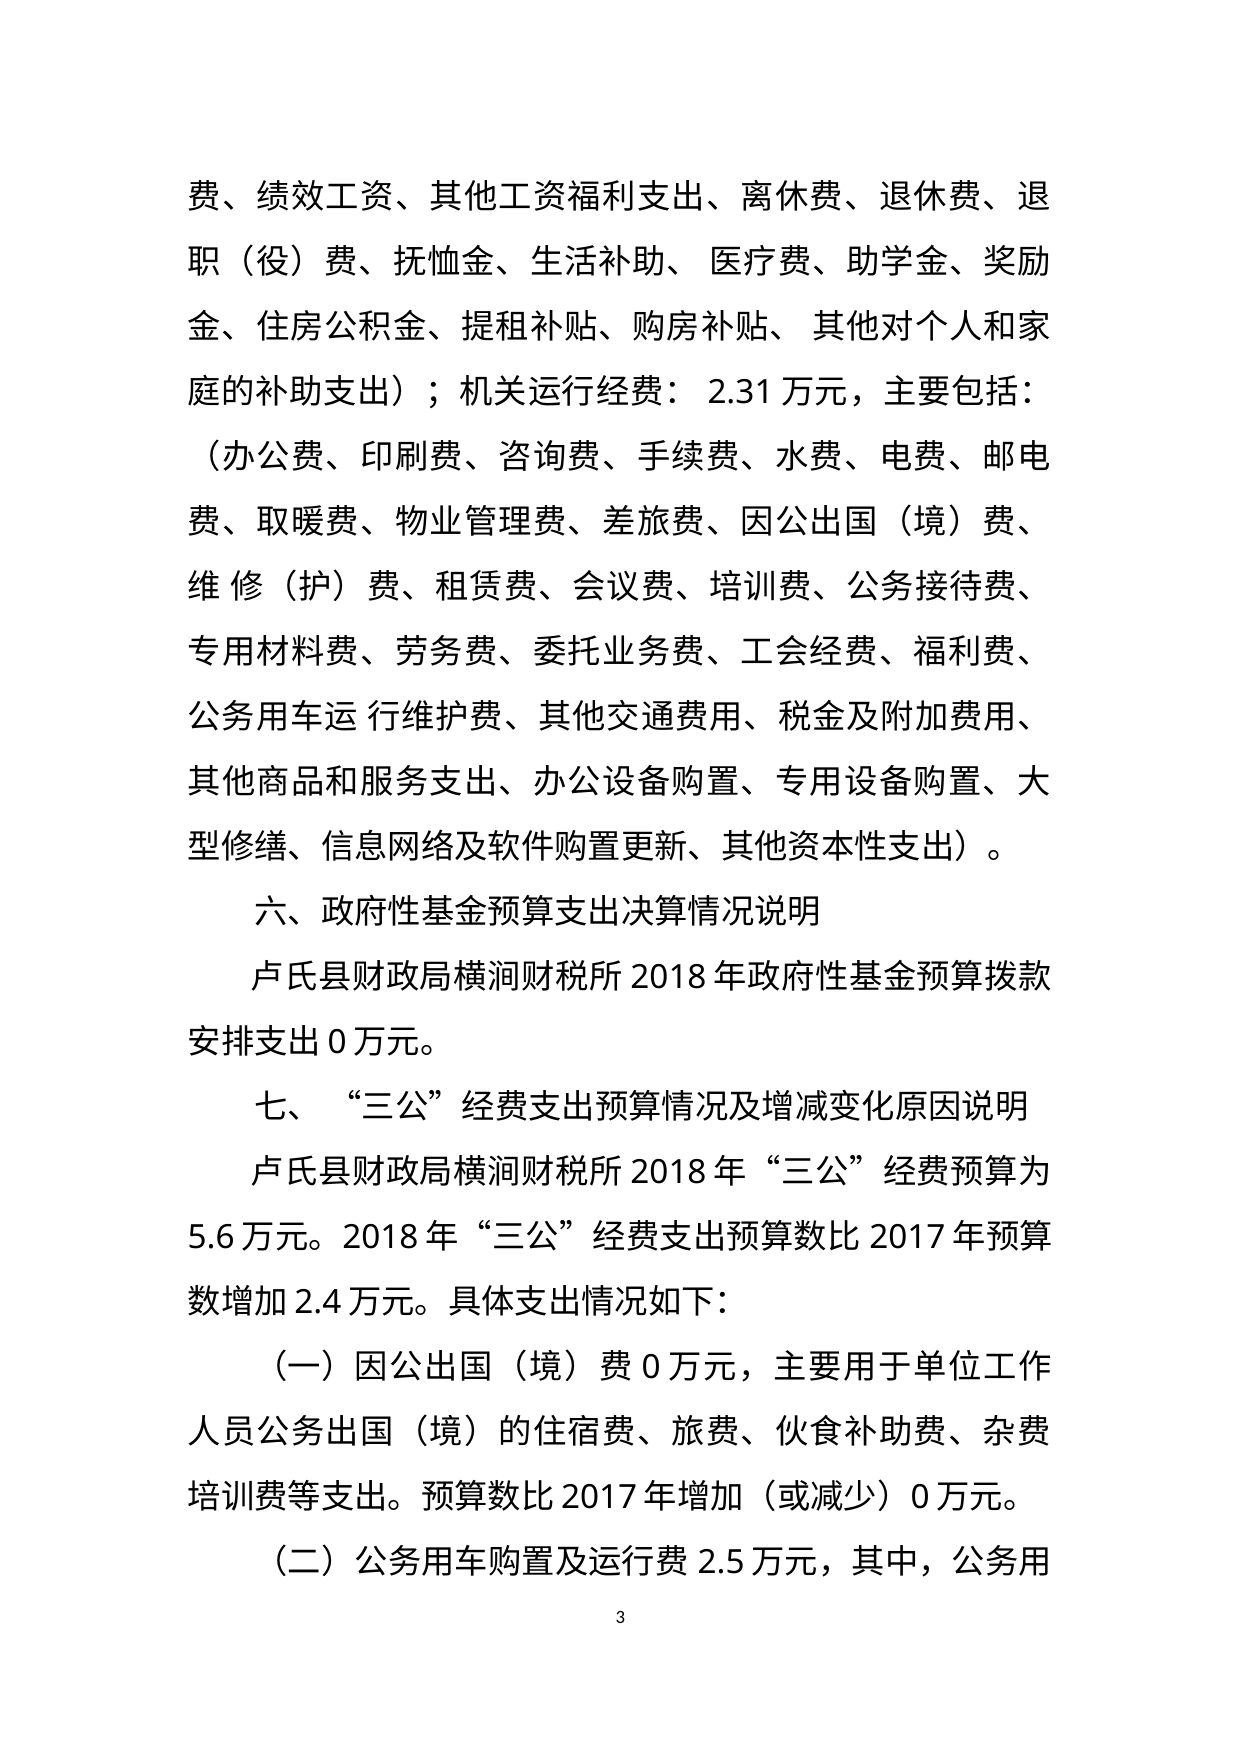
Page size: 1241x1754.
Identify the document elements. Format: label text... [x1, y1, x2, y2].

text 卢氏县财政局横涧财税所2018年“三公”经费预算为5.6万元。2018年“三公”经费支出预算数比 2017年预算数增加2.4万元。具体支出情况如下： [187, 1137, 1053, 1332]
list 因公出国（境）费0万元，主要用于单位工作人员公务出国（境）的住宿费、旅费、伙食补助费、杂费、培训费等支出。预算数比2017年增加（或减少）0万元。 [187, 1332, 1053, 1527]
text 卢氏县财政局横涧财税所2018年政府性基金预算拨款安排支出0万元。 [187, 942, 1053, 1072]
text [187, 162, 1053, 877]
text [187, 1527, 1053, 1592]
text 六、政府性基金预算支出决算情况说明 [187, 877, 1053, 942]
text 七、 “三公”经费支出预算情况及增减变化原因说明 [187, 1072, 1053, 1137]
